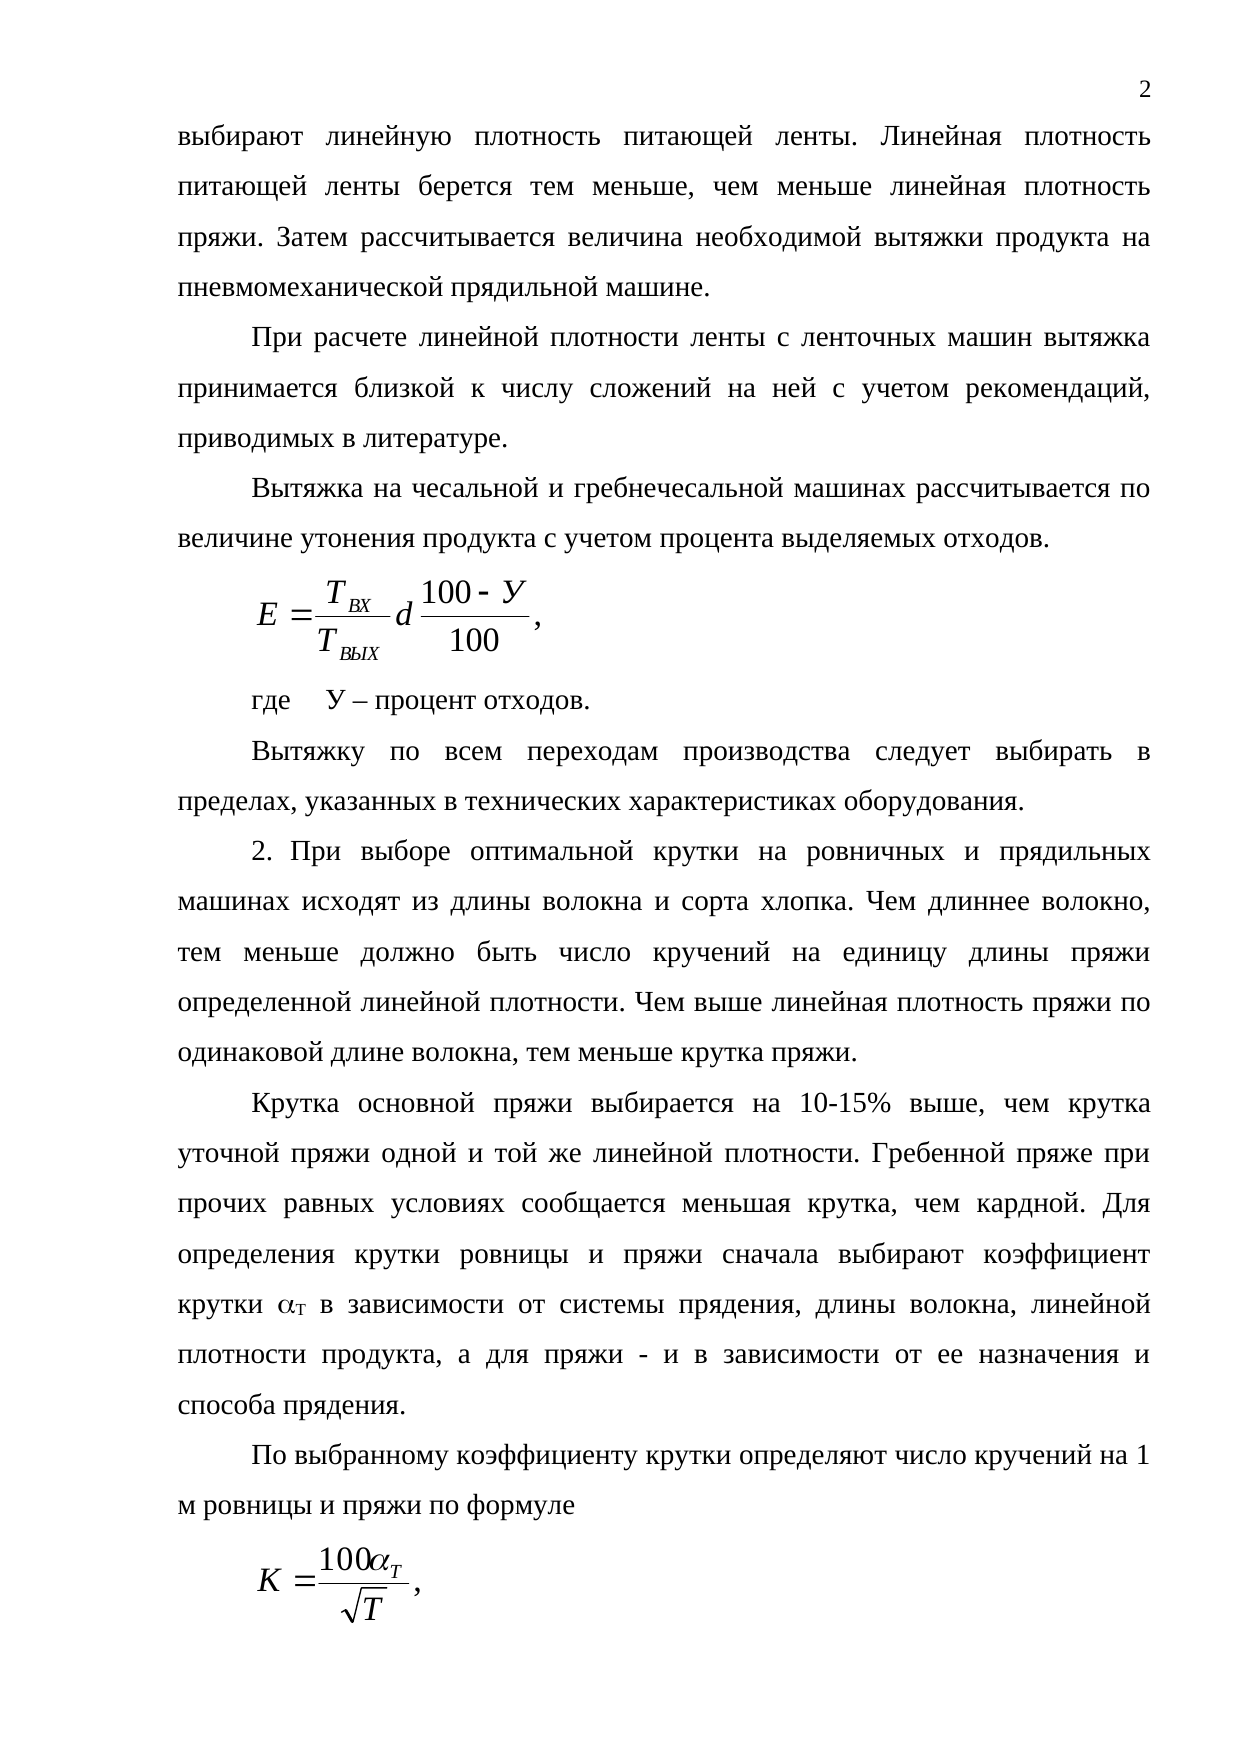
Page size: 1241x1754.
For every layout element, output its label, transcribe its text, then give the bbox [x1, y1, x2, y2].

text При расчете линейной плотности ленты с ленточных машин вытяжка принимается близкой к числу сложений на ней с учетом рекомендаций, приводимых в литературе. [177, 319, 1152, 453]
text Крутка основной пряжи выбирается на 10-15% выше, чем крутка уточной пряжи одной и той же линейной плотности. Гребенной пряже при прочих равных условиях сообщается меньшая крутка, чем кардной. Для определения крутки ровницы и пряжи сначала выбирают коэффициент крутки Т в зависимости от системы прядения, длины волокна, линейной плотности продукта, а для пряжи - и в зависимости от ее назначения и способа прядения. [177, 1085, 1152, 1420]
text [177, 118, 1152, 303]
text Вытяжку по всем переходам производства следует выбирать в пределах, указанных в технических характеристиках оборудования. [177, 733, 1152, 816]
text Вытяжка на чесальной и гребнечесальной машинах рассчитывается по величине утонения продукта с учетом процента выделяемых отходов. [177, 470, 1152, 554]
text где У – процент отходов. [177, 682, 1152, 716]
list При выборе оптимальной крутки на ровничных и прядильных машинах исходят из длины волокна и сорта хлопка. Чем длиннее волокно, тем меньше должно быть число кручений на единицу длины пряжи определенной линейной плотности. Чем выше линейная плотность пряжи по одинаковой длине волокна, тем меньше крутка пряжи. [177, 833, 1152, 1068]
text По выбранному коэффициенту крутки определяют число кручений на ровницы и пряжи по формуле [177, 1437, 1152, 1521]
